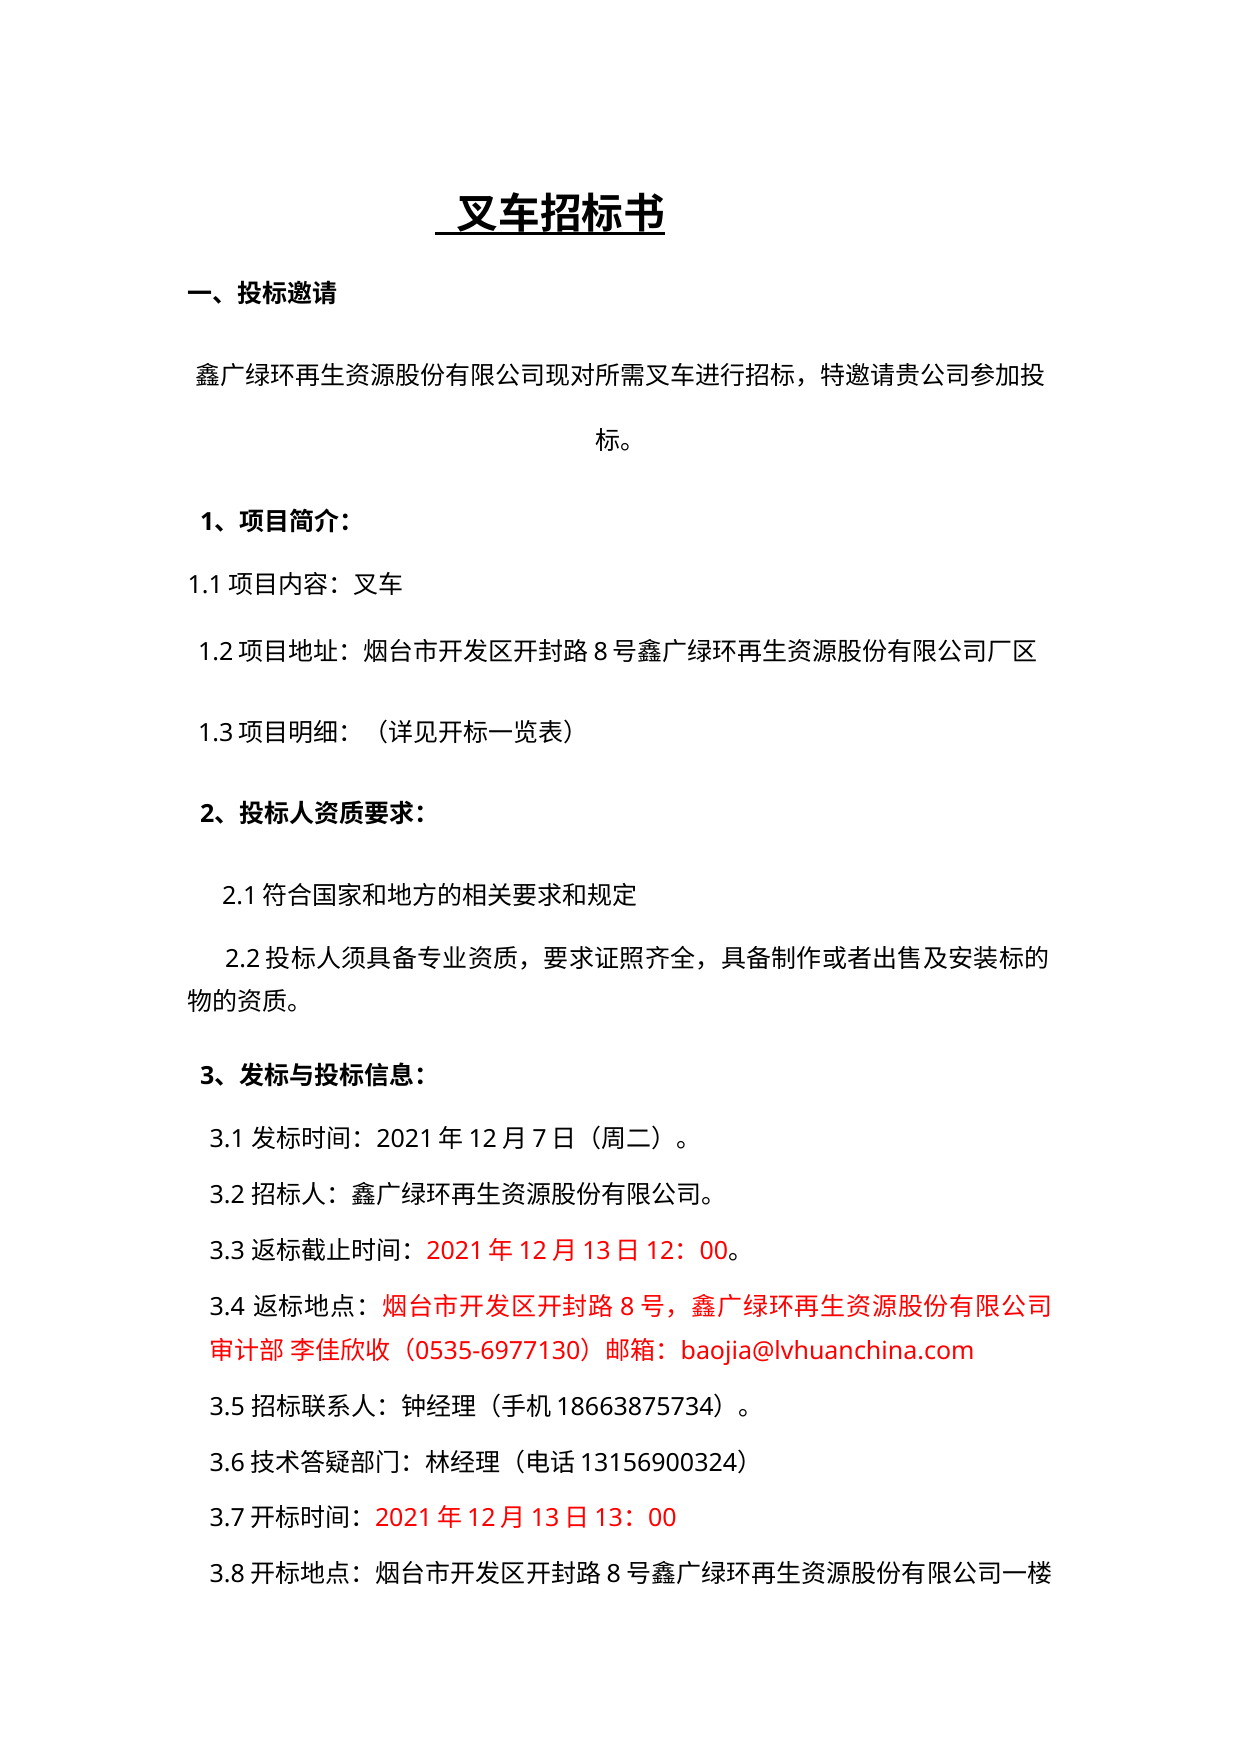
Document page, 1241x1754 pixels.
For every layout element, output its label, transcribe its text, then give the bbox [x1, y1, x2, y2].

text 叉车招标书 [187, 178, 1053, 243]
text 1.1项目内容：叉车 [187, 564, 1053, 601]
text 2、投标人资质要求： [187, 779, 1053, 844]
text 一、投标邀请 [187, 259, 1053, 324]
text 鑫广绿环再生资源股份有限公司现对所需叉车进行招标，特邀请贵公司参加投标。 [187, 341, 1053, 471]
text 1.2项目地址：烟台市开发区开封路8号鑫广绿环再生资源股份有限公司厂区 [198, 617, 1053, 682]
text 3.2 招标人：鑫广绿环再生资源股份有限公司。 [209, 1175, 1053, 1211]
text 3.6技术答疑部门：林经理（电话13156900324） [209, 1442, 1053, 1478]
text 3.5 招标联系人：钟经理（手机18663875734）。 [209, 1386, 1053, 1422]
text 3.1 发标时间：2021年12月7日（周二）。 [209, 1119, 1053, 1155]
text 2.2投标人须具备专业资质，要求证照齐全，具备制作或者出售及安装标的物的资质。 [187, 938, 1053, 1018]
text 3.7开标时间：2021年12月13日13：00 [209, 1498, 1053, 1534]
text 3、发标与投标信息： [187, 1041, 1053, 1106]
text 2.1符合国家和地方的相关要求和规定 [209, 861, 1053, 926]
text 3.4 返标地点：烟台市开发区开封路8号，鑫广绿环再生资源股份有限公司 审计部 李佳欣收（0535-6977130）邮箱：baojia@lvhuanchina.com [209, 1287, 1053, 1366]
text 1、项目简介： [187, 487, 1053, 552]
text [209, 1554, 1053, 1590]
text 1.3项目明细：（详见开标一览表） [198, 698, 1053, 763]
text 3.3 返标截止时间：2021年12月13日12：00。 [209, 1231, 1053, 1267]
